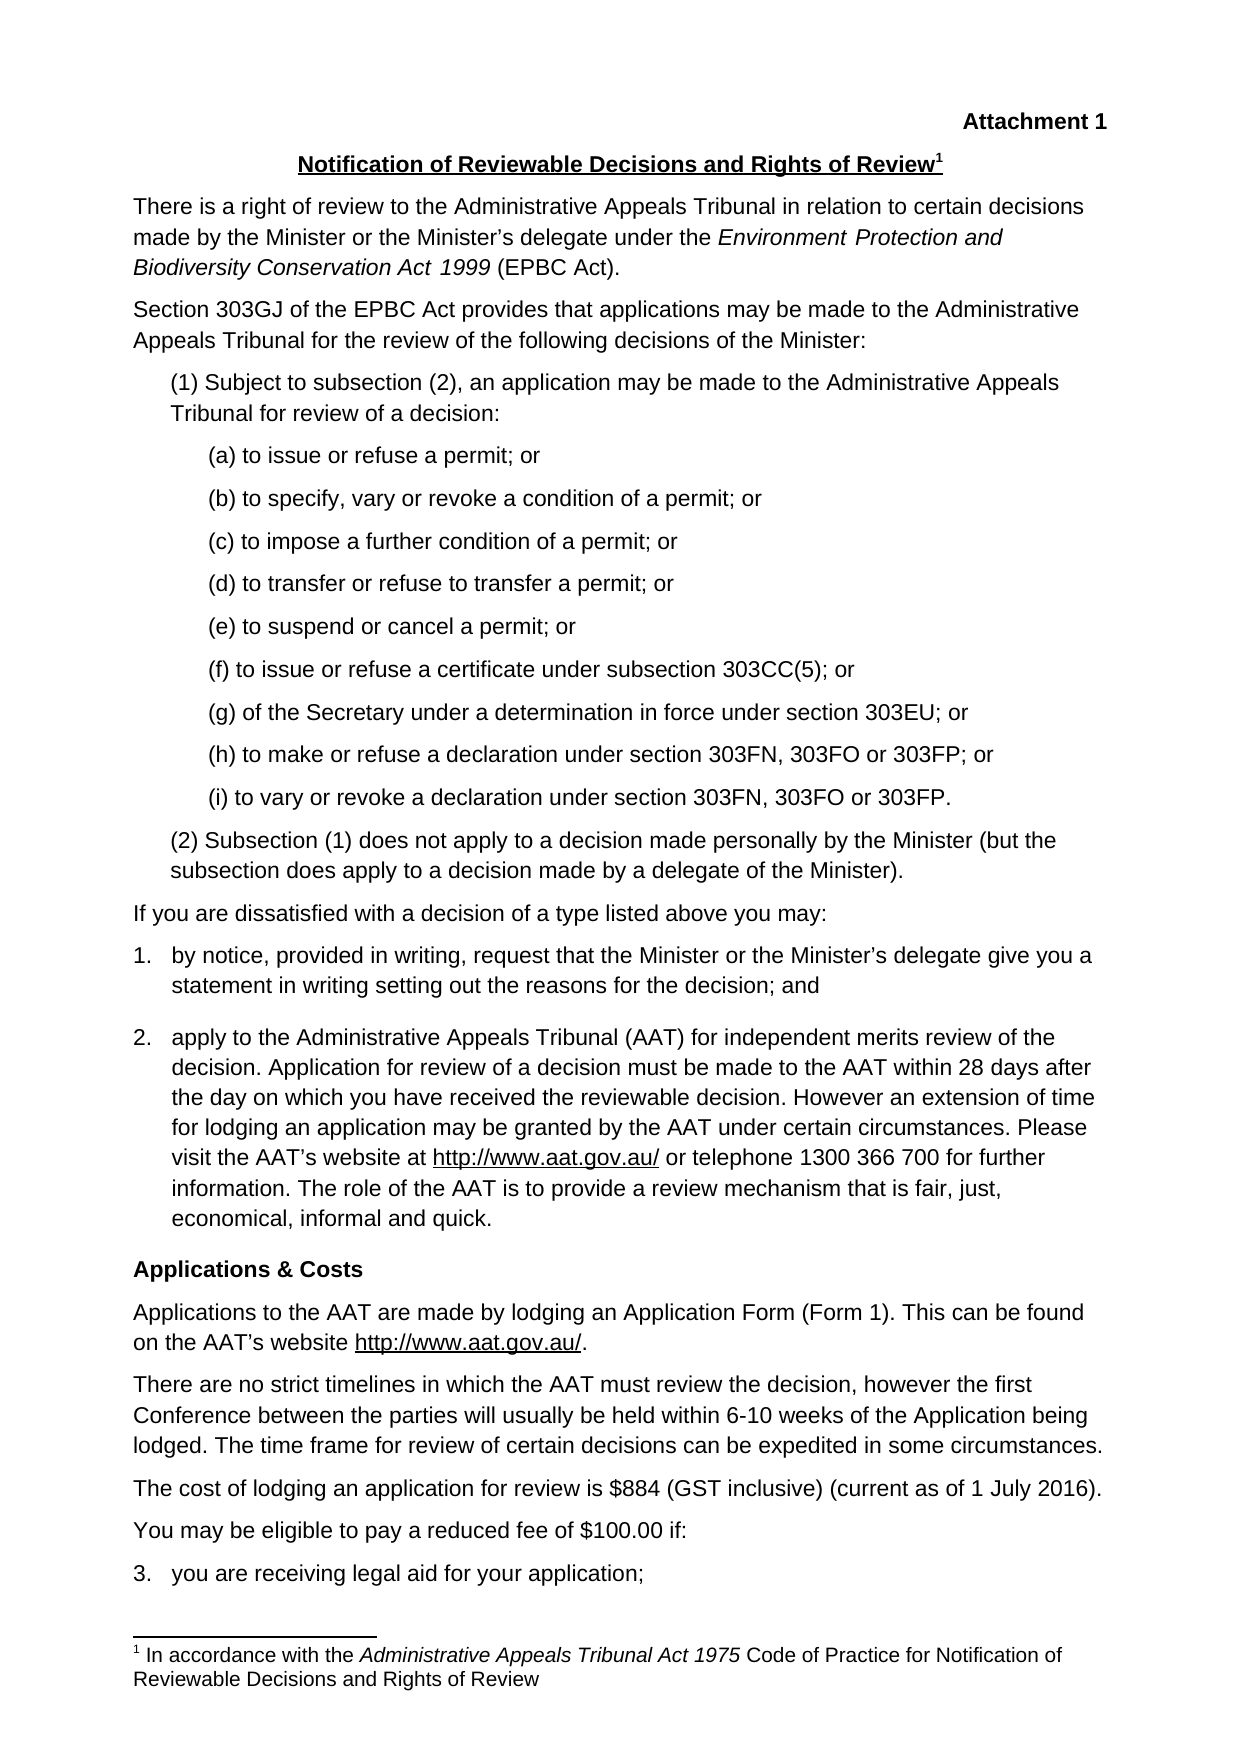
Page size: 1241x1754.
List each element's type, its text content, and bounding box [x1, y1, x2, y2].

list by notice, provided in writing, request that the Minister or the Minister’s delegate give you a statement in writing setting out the reasons for the decision; and [133, 942, 1107, 999]
text (b) to specify, vary or revoke a condition of a permit; or [208, 485, 1107, 511]
text Section 303GJ of the EPBC Act provides that applications may be made to the Administrative Appeals Tribunal for the review of the following decisions of the Minister: [133, 296, 1107, 353]
text The cost of lodging an application for review is $884 (GST inclusive) (current as of 1 July 2016). [133, 1474, 1107, 1501]
text If you are dissatisfied with a decision of a type listed above you may: [133, 899, 1107, 926]
text There are no strict timelines in which the AAT must review the decision, however the first Conference between the parties will usually be held within 6-10 weeks of the Application being lodged. The time frame for review of certain decisions can be expedited in some circumstances. [133, 1371, 1107, 1458]
text (2) Subsection (1) does not apply to a decision made personally by the Minister (but the subsection does apply to a decision made by a delegate of the Minister). [170, 827, 1107, 883]
text There is a right of review to the Administrative Appeals Tribunal in relation to certain decisions made by the Minister or the Minister’s delegate under the Environment Protection and Biodiversity Conservation Act 1999 (EPBC Act). [133, 193, 1107, 280]
text Applications to the AAT are made by lodging an Application Form (Form 1). This can be found on the AAT’s website http://www.aat.gov.au/. [133, 1298, 1107, 1355]
list you are receiving legal aid for your application; [133, 1560, 1107, 1586]
text (a) to issue or refuse a permit; or [208, 442, 1107, 468]
text (e) to suspend or cancel a permit; or [208, 613, 1107, 639]
text You may be eligible to pay a reduced fee of $100.00 if: [133, 1517, 1107, 1543]
list apply to the Administrative Appeals Tribunal (AAT) for independent merits review of the decision. Application for review of a decision must be made to the AAT within 28 days after the day on which you have received the reviewable decision. However an extension of time for lodging an application may be granted by the AAT under certain circumstances. Please visit the AAT’s website at http://www.aat.gov.au/ or telephone 1300 366 700 for further information. The role of the AAT is to provide a review mechanism that is fair, just, economical, informal and quick. [133, 1023, 1107, 1231]
text (f) to issue or refuse a certificate under subsection 303CC(5); or [208, 656, 1107, 682]
text (i) to vary or revoke a declaration under section 303FN, 303FO or 303FP. [208, 784, 1107, 810]
text Notification of Reviewable Decisions and Rights of Review [133, 151, 1107, 177]
text Attachment 1 [133, 108, 1107, 134]
text Applications & Costs [133, 1256, 1107, 1282]
text (g) of the Secretary under a determination in force under section 303EU; or [208, 698, 1107, 725]
text (c) to impose a further condition of a permit; or [208, 528, 1107, 554]
text (1) Subject to subsection (2), an application may be made to the Administrative Appeals Tribunal for review of a decision: [170, 369, 1107, 426]
text (d) to transfer or refuse to transfer a permit; or [208, 570, 1107, 597]
text (h) to make or refuse a declaration under section 303FN, 303FO or 303FP; or [208, 741, 1107, 767]
